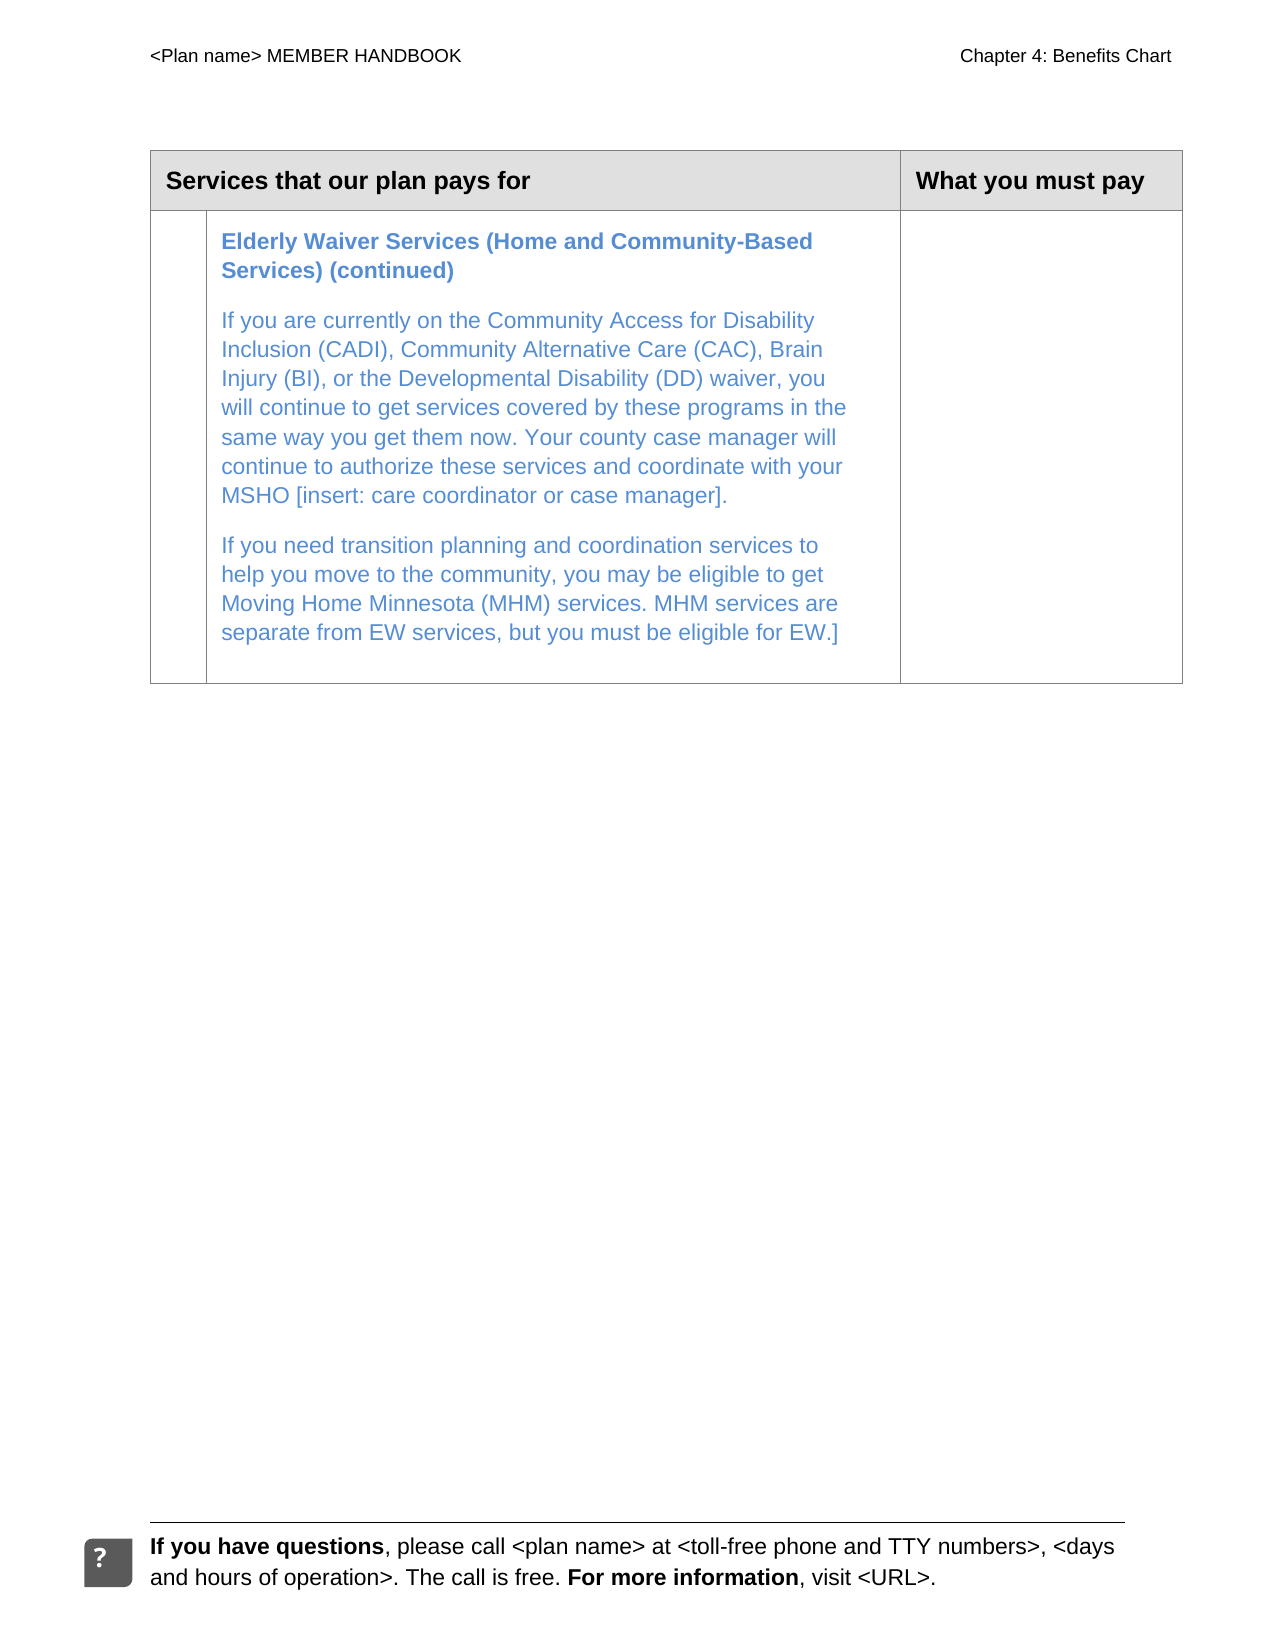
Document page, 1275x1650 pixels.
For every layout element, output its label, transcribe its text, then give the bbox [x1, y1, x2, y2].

table_cell [151, 211, 206, 682]
table_header Services that our plan pays for [151, 151, 900, 210]
table_cell Elderly Waiver Services (Home and Community-Based Services) (continued) If you are currently on the Community Access for Disability Inclusion (CADI), Community Alternative Care (CAC), Brain Injury (BI), or the Developmental Disability (DD) waiver, you will continue to get services covered by these programs in the same way you get them now. Your county case manager will continue to authorize these services and coordinate with your MSHO [insert: care coordinator or case manager]. If you need transition planning and coordination services to help you move to the community, you may be eligible to get Moving Home Minnesota (MHM) services. MHM services are separate from EW services, but you must be eligible for EW.] [207, 211, 900, 682]
table_header What you must pay [901, 151, 1182, 210]
table_cell [901, 211, 1182, 682]
